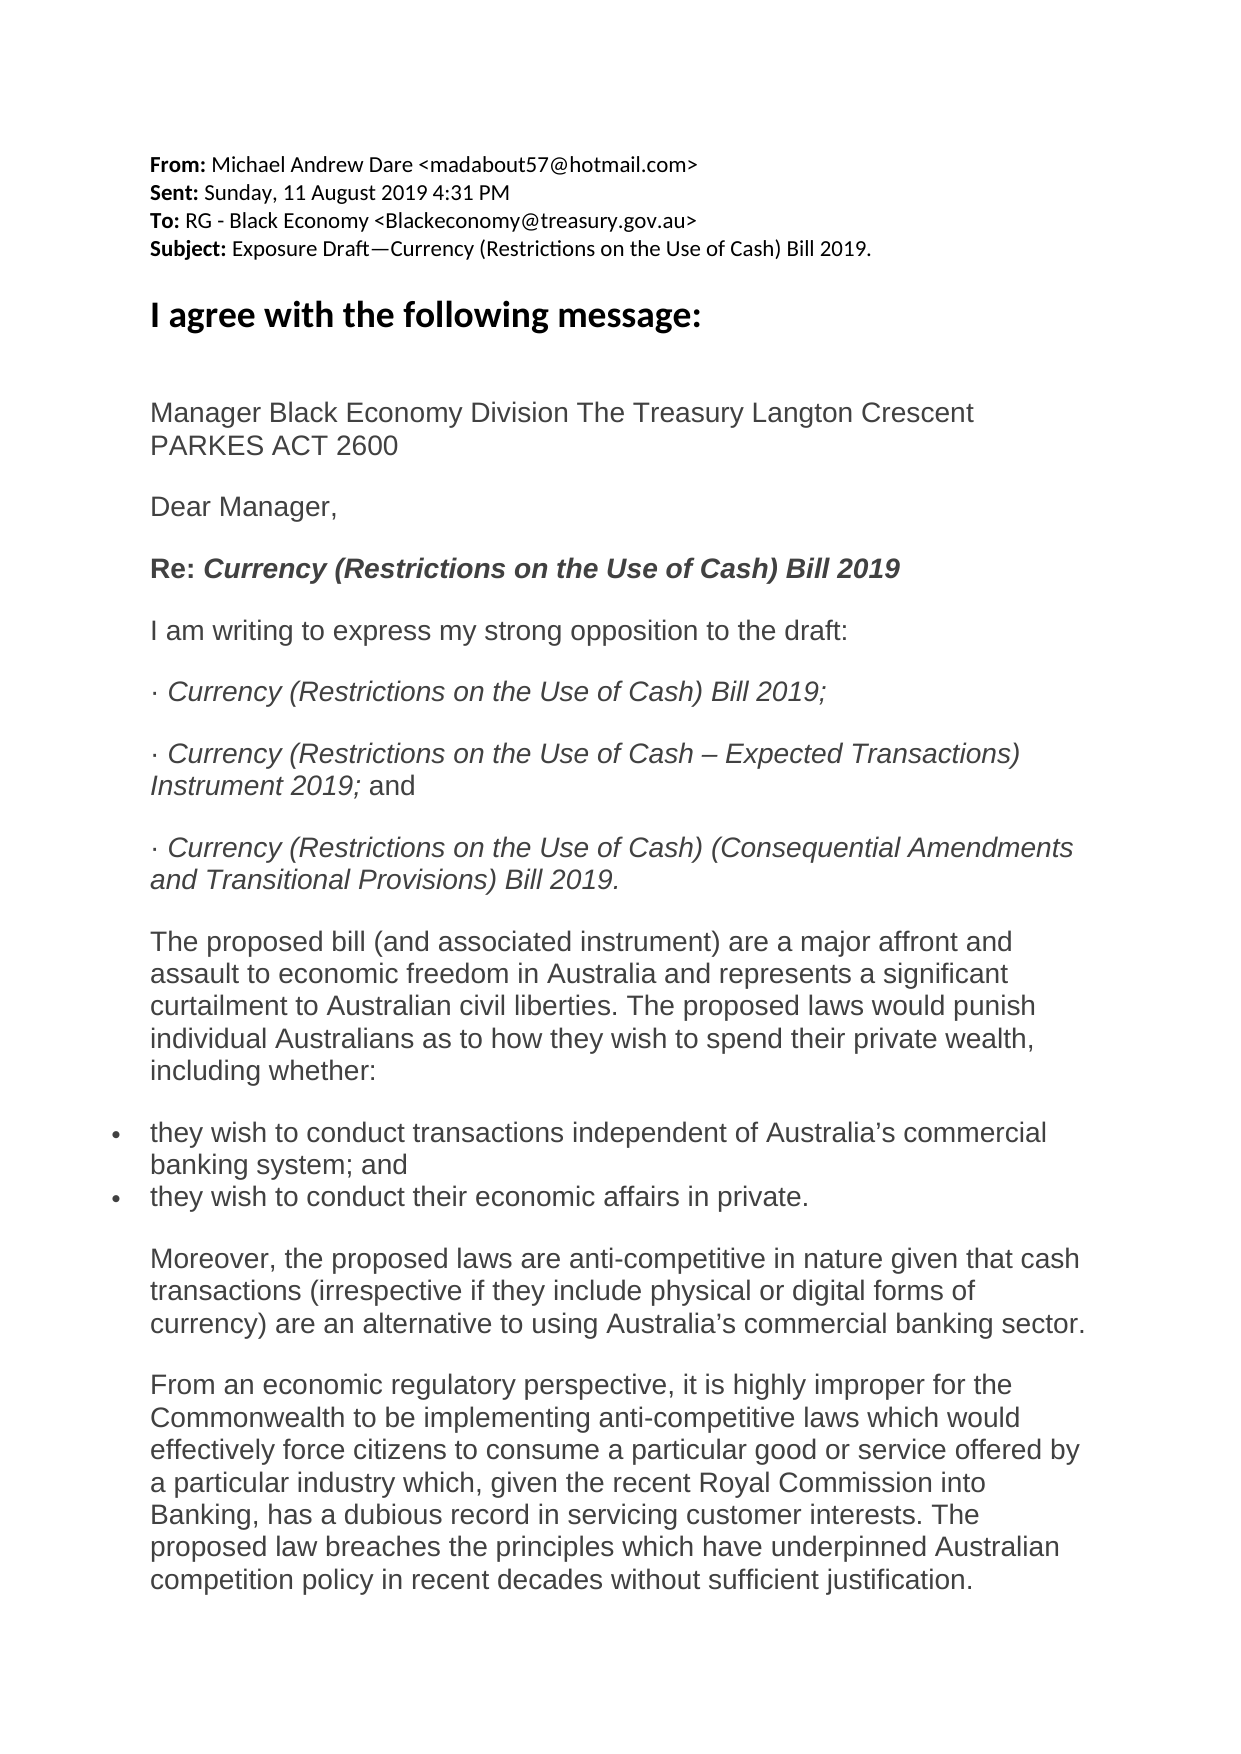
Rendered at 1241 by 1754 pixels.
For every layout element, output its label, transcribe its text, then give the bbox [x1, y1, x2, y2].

text The proposed bill (and associated instrument) are a major affront and assault to economic freedom in Australia and represents a significant curtailment to Australian civil liberties. The proposed laws would punish individual Australians as to how they wish to spend their private wealth, including whether: [150, 924, 1090, 1086]
text · Currency (Restrictions on the Use of Cash) Bill 2019; [150, 675, 1090, 707]
text From an economic regulatory perspective, it is highly improper for the Commonwealth to be implementing anti-competitive laws which would effectively force citizens to consume a particular good or service offered by a particular industry which, given the recent Royal Commission into Banking, has a dubious record in servicing customer interests. The proposed law breaches the principles which have underpinned Australian competition policy in recent decades without sufficient justification. [150, 1368, 1090, 1595]
text I am writing to express my strong opposition to the draft: [150, 613, 1090, 646]
text Dear Manager, [150, 490, 1090, 523]
text Manager Black Economy Division The Treasury Langton Crescent PARKES ACT 2600 [150, 396, 1090, 461]
list they wish to conduct their economic affairs in private. [112, 1180, 1090, 1213]
text I agree with the following message: [150, 291, 1090, 337]
text · Currency (Restrictions on the Use of Cash) (Consequential Amendments and Transitional Provisions) Bill 2019. [150, 831, 1090, 895]
text · Currency (Restrictions on the Use of Cash – Expected Transactions) Instrument 2019; and [150, 737, 1090, 801]
text From: Michael Andrew Dare <madabout57@hotmail.com> Sent: Sunday, 11 August 2019 4:31 PM To: RG - Black Economy <Blackeconomy@treasury.gov.au> Subject: Exposure Draft—Currency (Restrictions on the Use of Cash) Bill 2019. [150, 150, 1090, 262]
list they wish to conduct transactions independent of Australia’s commercial banking system; and [112, 1116, 1090, 1180]
text Re: Currency (Restrictions on the Use of Cash) Bill 2019 [150, 552, 1090, 584]
text Moreover, the proposed laws are anti-competitive in nature given that cash transactions (irrespective if they include physical or digital forms of currency) are an alternative to using Australia’s commercial banking sector. [150, 1242, 1090, 1339]
